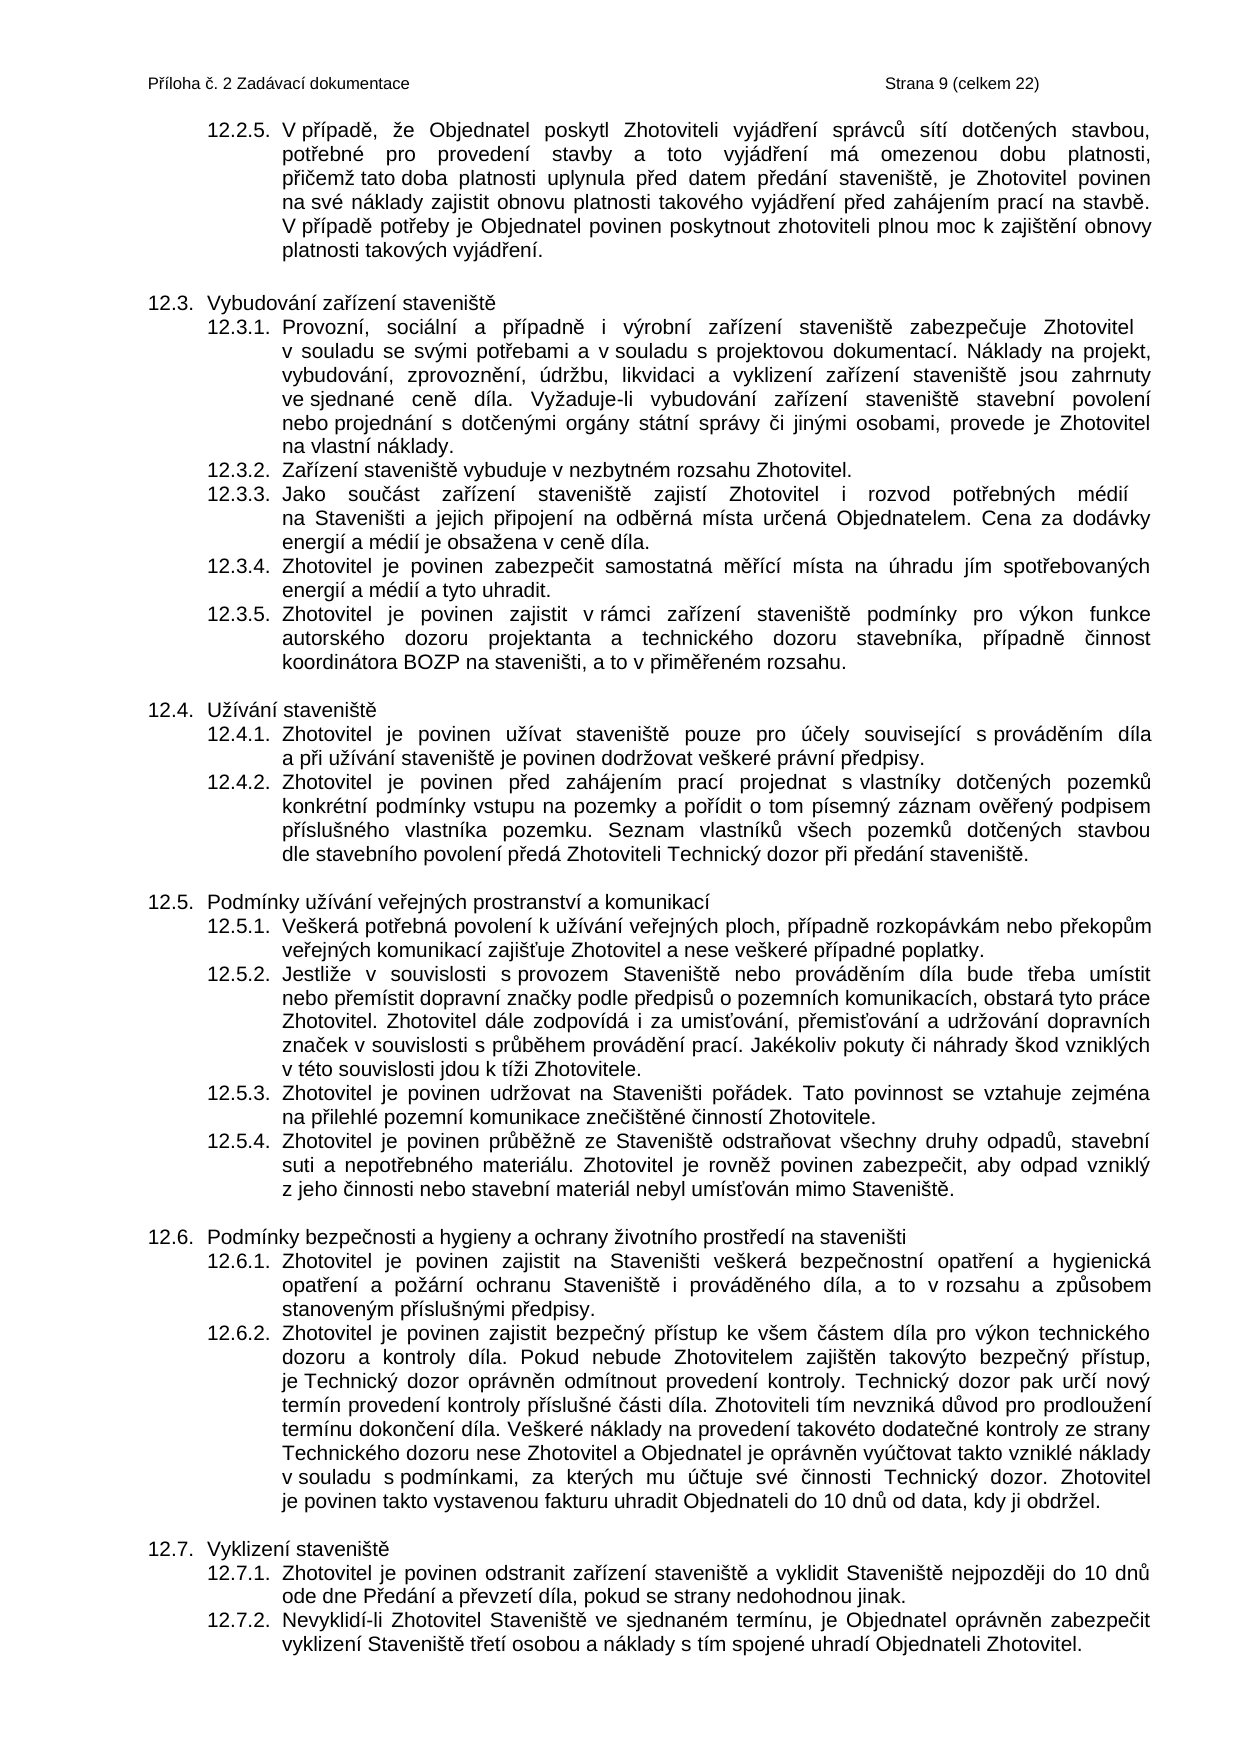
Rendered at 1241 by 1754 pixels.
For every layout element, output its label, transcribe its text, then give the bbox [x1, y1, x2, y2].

list Zhotovitel je povinen zajistit bezpečný přístup ke všem částem díla pro výkon technického dozoru a kontroly díla. Pokud nebude Zhotovitelem zajištěn takovýto bezpečný přístup, je Technický dozor oprávněn odmítnout provedení kontroly. Technický dozor pak určí nový termín provedení kontroly příslušné části díla. Zhotoviteli tím nevzniká důvod pro prodloužení termínu dokončení díla. Veškeré náklady na provedení takovéto dodatečné kontroly ze strany Technického dozoru nese Zhotovitel a Objednatel je oprávněn vyúčtovat takto vzniklé náklady v souladu s podmínkami, za kterých mu účtuje své činnosti Technický dozor. Zhotovitel je povinen takto vystavenou fakturu uhradit Objednateli do 10 dnů od data, kdy ji obdržel. [207, 1321, 1152, 1512]
list Zhotovitel je povinen před zahájením prací projednat s vlastníky dotčených pozemků konkrétní podmínky vstupu na pozemky a pořídit o tom písemný záznam ověřený podpisem příslušného vlastníka pozemku. Seznam vlastníků všech pozemků dotčených stavbou dle stavebního povolení předá Zhotoviteli Technický dozor při předání staveniště. [207, 770, 1152, 866]
list Zhotovitel je povinen zajistit na Staveništi veškerá bezpečnostní opatření a hygienická opatření a požární ochranu Staveniště i prováděného díla, a to v rozsahu a způsobem stanoveným příslušnými předpisy. [207, 1249, 1152, 1321]
list Podmínky užívání veřejných prostranství a komunikací [148, 889, 1152, 913]
list Vyklizení staveniště [148, 1536, 1152, 1560]
list Zhotovitel je povinen průběžně ze Staveniště odstraňovat všechny druhy odpadů, stavební suti a nepotřebného materiálu. Zhotovitel je rovněž povinen zabezpečit, aby odpad vzniklý z jeho činnosti nebo stavební materiál nebyl umísťován mimo Staveniště. [207, 1129, 1152, 1201]
list Zhotovitel je povinen užívat staveniště pouze pro účely související s prováděním díla a při užívání staveniště je povinen dodržovat veškeré právní předpisy. [207, 722, 1152, 770]
list Zhotovitel je povinen zabezpečit samostatná měřící místa na úhradu jím spotřebovaných energií a médií a tyto uhradit. [207, 554, 1152, 602]
list V případě, že Objednatel poskytl Zhotoviteli vyjádření správců sítí dotčených stavbou, potřebné pro provedení stavby a toto vyjádření má omezenou dobu platnosti, přičemž tato doba platnosti uplynula před datem předání staveniště, je Zhotovitel povinen na své náklady zajistit obnovu platnosti takového vyjádření před zahájením prací na stavbě. V případě potřeby je Objednatel povinen poskytnout zhotoviteli plnou moc k zajištění obnovy platnosti takových vyjádření. [207, 118, 1152, 262]
list Provozní, sociální a případně i výrobní zařízení staveniště zabezpečuje Zhotovitel v souladu se svými potřebami a v souladu s projektovou dokumentací. Náklady na projekt, vybudování, zprovoznění, údržbu, likvidaci a vyklizení zařízení staveniště jsou zahrnuty ve sjednané ceně díla. Vyžaduje-li vybudování zařízení staveniště stavební povolení nebo projednání s dotčenými orgány státní správy či jinými osobami, provede je Zhotovitel na vlastní náklady. [207, 314, 1152, 458]
list Užívání staveniště [148, 698, 1152, 722]
list Vybudování zařízení staveniště [148, 291, 1152, 314]
list Podmínky bezpečnosti a hygieny a ochrany životního prostředí na staveništi [148, 1225, 1152, 1249]
list Nevyklidí-li Zhotovitel Staveniště ve sjednaném termínu, je Objednatel oprávněn zabezpečit vyklizení Staveniště třetí osobou a náklady s tím spojené uhradí Objednateli Zhotovitel. [207, 1608, 1152, 1656]
list Jako součást zařízení staveniště zajistí Zhotovitel i rozvod potřebných médií na Staveništi a jejich připojení na odběrná místa určená Objednatelem. Cena za dodávky energií a médií je obsažena v ceně díla. [207, 482, 1152, 554]
list Zhotovitel je povinen udržovat na Staveništi pořádek. Tato povinnost se vztahuje zejména na přilehlé pozemní komunikace znečištěné činností Zhotovitele. [207, 1081, 1152, 1129]
list Zhotovitel je povinen zajistit v rámci zařízení staveniště podmínky pro výkon funkce autorského dozoru projektanta a technického dozoru stavebníka, případně činnost koordinátora BOZP na staveništi, a to v přiměřeném rozsahu. [207, 602, 1152, 674]
list Veškerá potřebná povolení k užívání veřejných ploch, případně rozkopávkám nebo překopům veřejných komunikací zajišťuje Zhotovitel a nese veškeré případné poplatky. [207, 913, 1152, 961]
list Zařízení staveniště vybuduje v nezbytném rozsahu Zhotovitel. [207, 458, 1152, 482]
list Zhotovitel je povinen odstranit zařízení staveniště a vyklidit Staveniště nejpozději do 10 dnů ode dne Předání a převzetí díla, pokud se strany nedohodnou jinak. [207, 1560, 1152, 1608]
list Jestliže v souvislosti s provozem Staveniště nebo prováděním díla bude třeba umístit nebo přemístit dopravní značky podle předpisů o pozemních komunikacích, obstará tyto práce Zhotovitel. Zhotovitel dále zodpovídá i za umisťování, přemisťování a udržování dopravních značek v souvislosti s průběhem provádění prací. Jakékoliv pokuty či náhrady škod vzniklých v této souvislosti jdou k tíži Zhotovitele. [207, 961, 1152, 1081]
